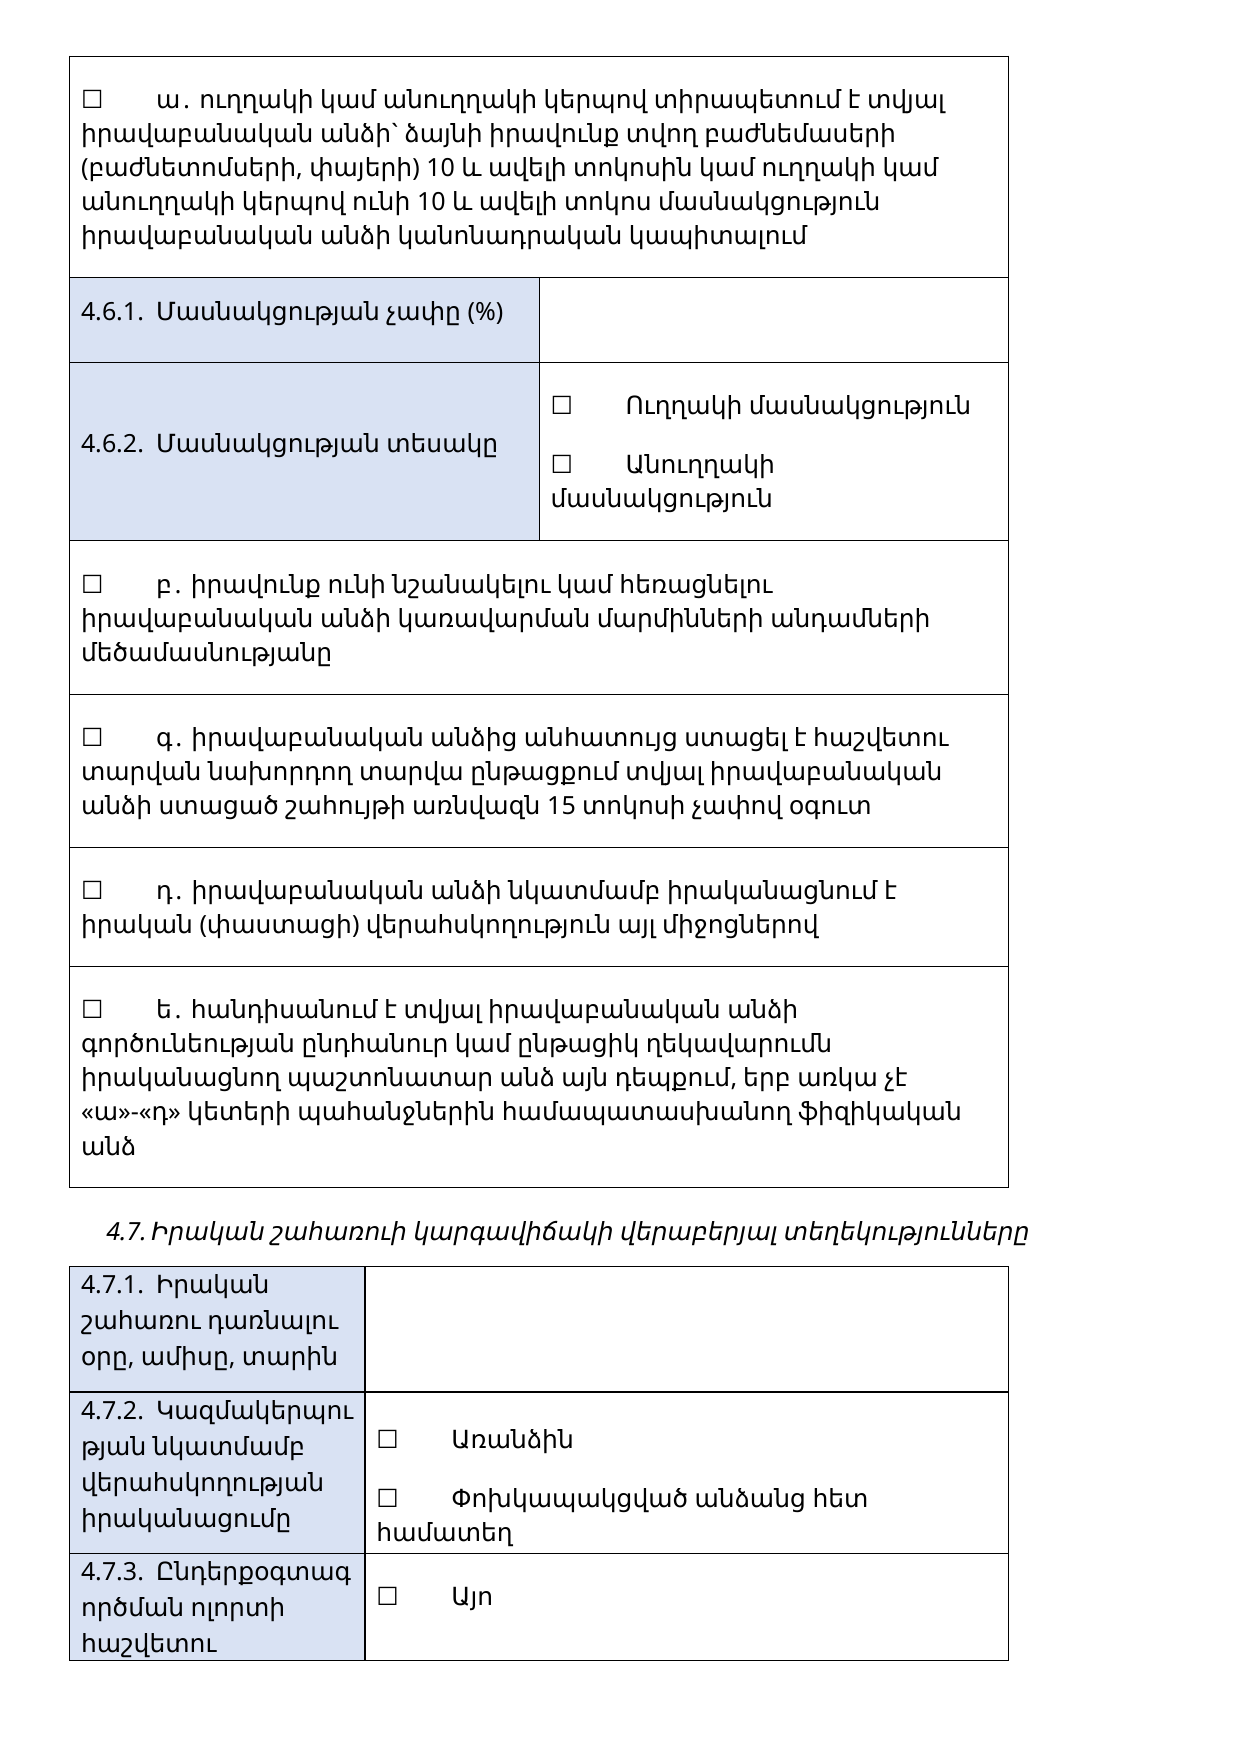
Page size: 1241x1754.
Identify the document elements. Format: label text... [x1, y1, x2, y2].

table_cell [70, 1554, 364, 1660]
table_cell ե․ հանդիսանում է տվյալ իրավաբանական անձի գործունեության ընդհանուր կամ ընթացիկ ղեկավարումն իրականացնող պաշտոնատար անձ այն դեպքում, երբ առկա չէ «ա»-«դ» կետերի պահանջներին համապատասխանող ֆիզիկական անձ [70, 967, 1008, 1187]
list Իրական շահառուի կարգավիճակի վերաբերյալ տեղեկությունները [106, 1213, 1167, 1247]
table_cell Ուղղակի մասնակցություն Անուղղակի մասնակցություն [540, 363, 1008, 540]
table_cell [540, 278, 1008, 362]
table_cell Մասնակցության տեսակը [70, 363, 539, 540]
table_cell Մասնակցության չափը (%) [70, 278, 539, 362]
table_cell Առանձին Փոխկապակցված անձանց հետ համատեղ [366, 1393, 1008, 1553]
table_header ա․ ուղղակի կամ անուղղակի կերպով տիրապետում է տվյալ իրավաբանական անձի` ձայնի իրավունք տվող բաժնեմասերի (բաժնետոմսերի, փայերի) 10 և ավելի տոկոսին կամ ուղղակի կամ անուղղակի կերպով ունի 10 և ավելի տոկոս մասնակցություն իրավաբանական անձի կանոնադրական կապիտալում [70, 57, 1008, 277]
table_header [366, 1267, 1008, 1391]
table_cell բ․ իրավունք ունի նշանակելու կամ հեռացնելու իրավաբանական անձի կառավարման մարմինների անդամների մեծամասնությանը [70, 541, 1008, 693]
table_cell դ․ իրավաբանական անձի նկատմամբ իրականացնում է իրական (փաստացի) վերահսկողություն այլ միջոցներով [70, 848, 1008, 966]
table_cell գ․ իրավաբանական անձից անհատույց ստացել է հաշվետու տարվան նախորդող տարվա ընթացքում տվյալ իրավաբանական անձի ստացած շահույթի առնվազն 15 տոկոսի չափով օգուտ [70, 695, 1008, 847]
table_header Իրական շահառու դառնալու օրը, ամիսը, տարին [70, 1267, 364, 1391]
table_cell Կազմակերպության նկատմամբ վերահսկողության իրականացումը [70, 1393, 364, 1553]
table_cell Այո Ոչ [366, 1554, 1008, 1660]
